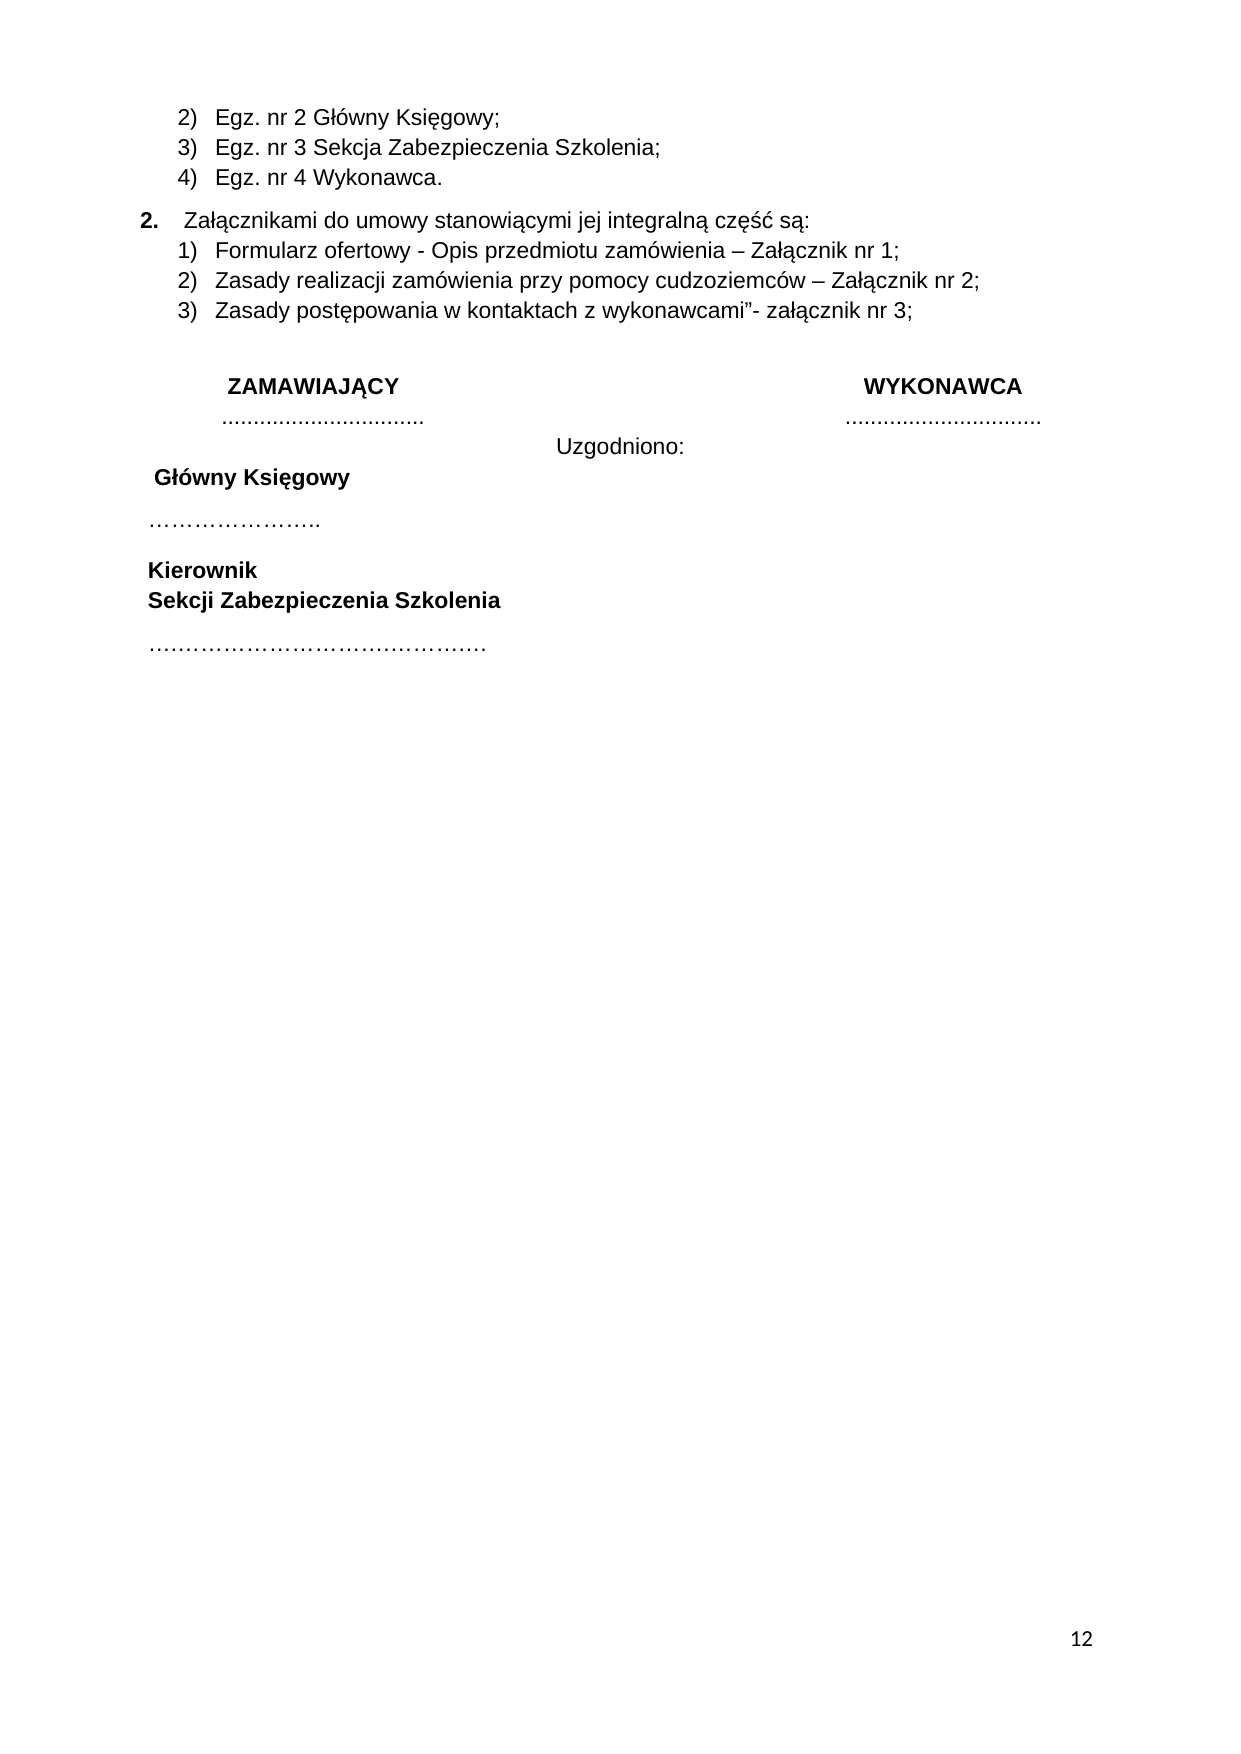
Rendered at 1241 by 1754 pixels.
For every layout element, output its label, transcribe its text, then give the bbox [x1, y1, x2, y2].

list Egz. nr 4 Wykonawca. [177, 164, 1093, 190]
list Egz. nr 3 Sekcja Zabezpieczenia Szkolenia; [177, 134, 1093, 160]
list Zasady postępowania w kontaktach z wykonawcami”- załącznik nr 3; [177, 297, 1093, 323]
subtitle ................................ ............................... [148, 403, 1093, 429]
text Uzgodniono: [148, 433, 1093, 460]
list Załącznikami do umowy stanowiącymi jej integralną część są: [140, 207, 1093, 233]
list Formularz ofertowy - Opis przedmiotu zamówienia – Załącznik nr 1; [177, 237, 1093, 263]
text ….……………………….……….… [148, 630, 1093, 657]
text Sekcji Zabezpieczenia Szkolenia [148, 587, 1093, 614]
text Kierownik [148, 557, 1093, 584]
subtitle ZAMAWIAJĄCY WYKONAWCA [148, 373, 1093, 399]
text ………………….. [148, 506, 1093, 533]
list Zasady realizacji zamówienia przy pomocy cudzoziemców – Załącznik nr 2; [177, 267, 1093, 293]
text Główny Księgowy [148, 463, 1093, 490]
list Egz. nr 2 Główny Księgowy; [177, 103, 1093, 130]
